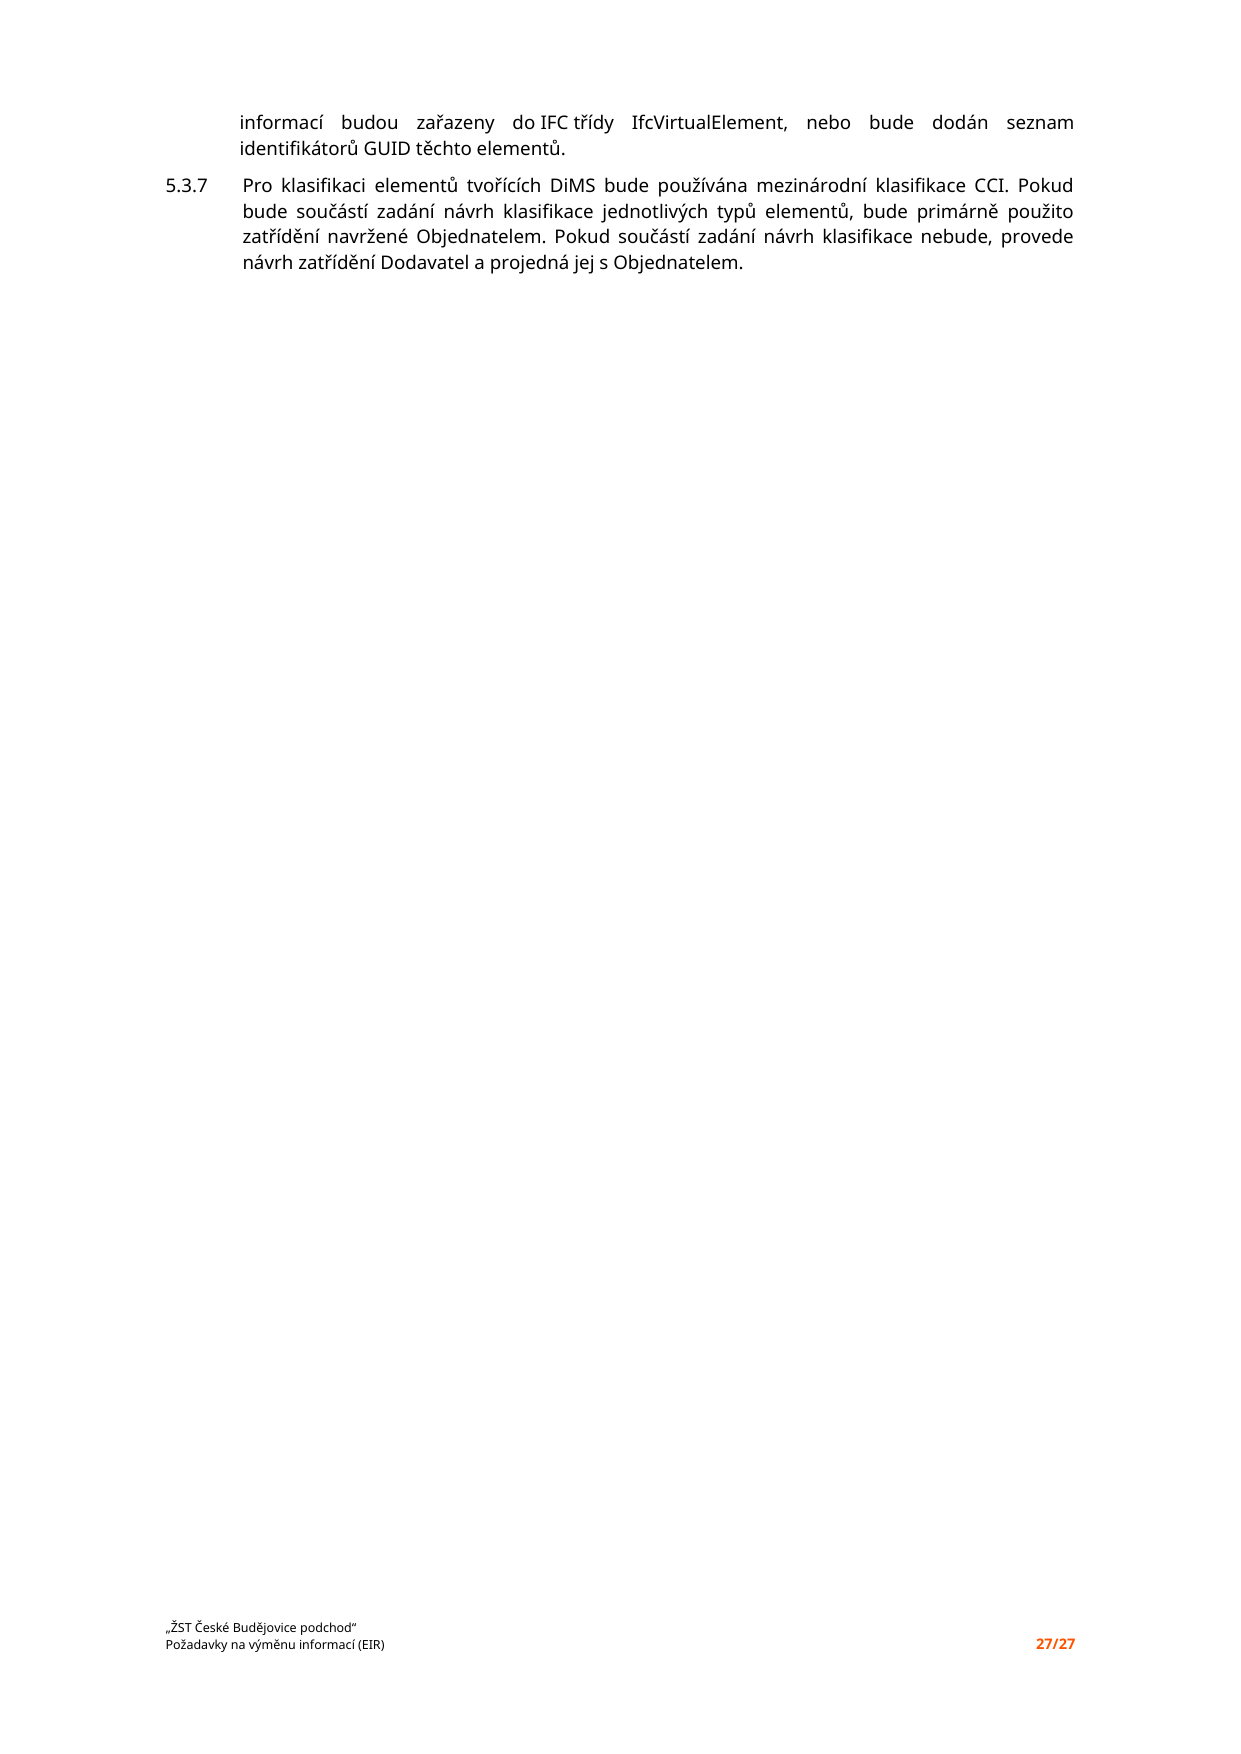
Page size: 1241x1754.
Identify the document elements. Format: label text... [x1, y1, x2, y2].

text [162, 109, 1075, 160]
text Pro klasifikaci elementů tvořících DiMS bude používána mezinárodní klasifikace CCI. Pokud bude součástí zadání návrh klasifikace jednotlivých typů elementů, bude primárně použito zatřídění navržené Objednatelem. Pokud součástí zadání návrh klasifikace nebude, provede návrh zatřídění Dodavatel a projedná jej s Objednatelem. [165, 173, 1075, 275]
